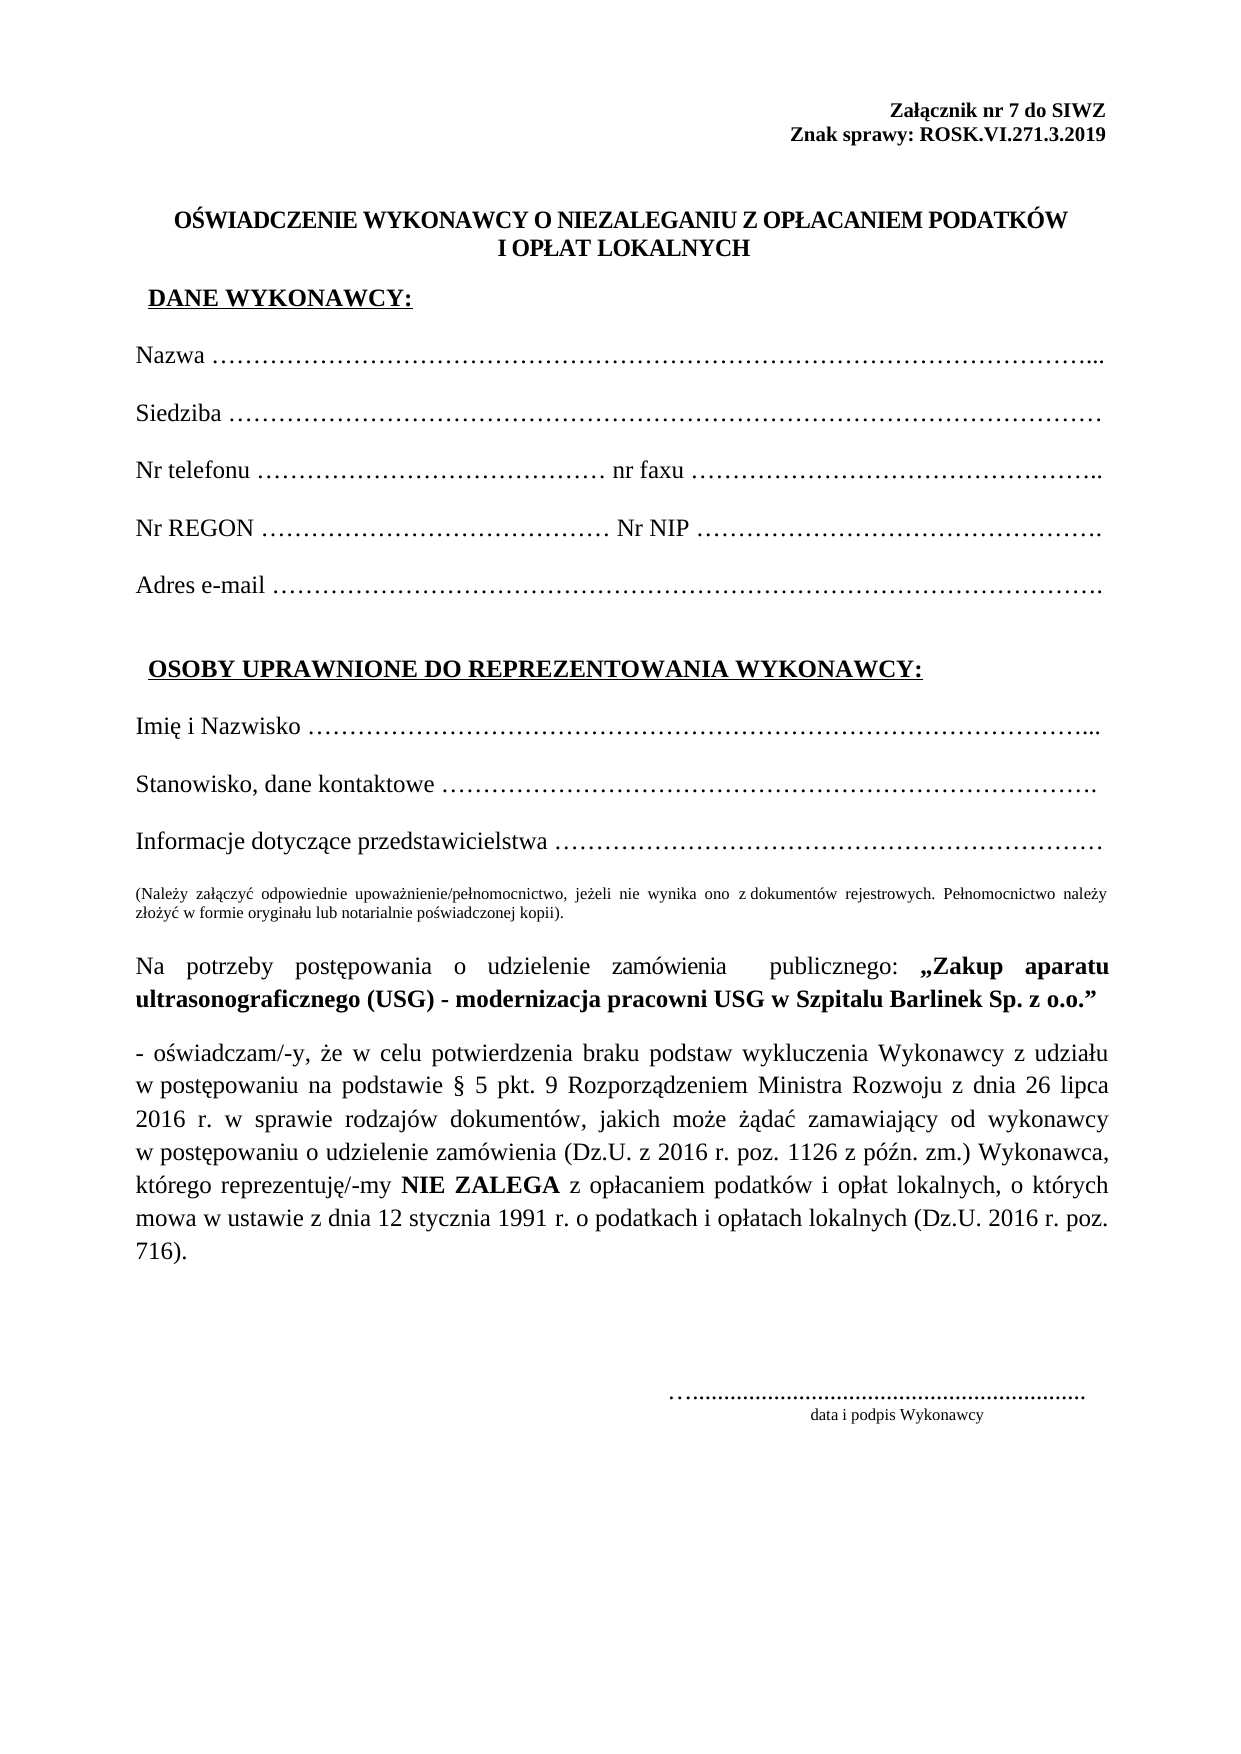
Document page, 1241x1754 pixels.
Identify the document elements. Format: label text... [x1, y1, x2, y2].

text OSOBY UPRAWNIONE DO REPREZENTOWANIA WYKONAWCY: [148, 654, 1107, 682]
text Nr REGON …………………………………… Nr NIP …………………………………………. [135, 513, 1107, 542]
subtitle DANE WYKONAWCY: [148, 283, 1107, 312]
text Imię i Nazwisko …………………………………………………………………………………... [135, 711, 1107, 740]
text (Należy załączyć odpowiednie upoważnienie/pełnomocnictwo, jeżeli nie wynika ono z dokumentów rejestrowych. Pełnomocnictwo należy złożyć w formie oryginału lub notarialnie poświadczonej kopii). [135, 884, 1107, 922]
text Stanowisko, dane kontaktowe ……………………………………………………………………. [135, 769, 1107, 797]
text OŚWIADCZENIE WYKONAWCY O NIEZALEGANIU Z OPŁACANIEM PODATKÓW [135, 205, 1107, 233]
text …............................................................... [667, 1376, 1107, 1405]
text Adres e-mail ………………………………………………………………………………………. [135, 570, 1107, 599]
text I OPŁAT LOKALNYCH [135, 233, 1107, 262]
text Informacje dotyczące przedstawicielstwa ………………………………………………………… [135, 826, 1107, 855]
text Na potrzeby postępowania o udzielenie zamówienia publicznego: „Zakup aparatu ultrasonograficznego (USG) - modernizacja pracowni USG w Szpitalu Barlinek Sp. z o.o.” [135, 951, 1109, 1013]
text data i podpis Wykonawcy [735, 1405, 1051, 1424]
subtitle - oświadczam/-y, że w celu potwierdzenia braku podstaw wykluczenia Wykonawcy z udziału w postępowaniu na podstawie § 5 pkt. 9 Rozporządzeniem Ministra Rozwoju z dnia 26 lipca 2016 r. w sprawie rodzajów dokumentów, jakich może żądać zamawiający od wykonawcy w postępowaniu o udzielenie zamówienia (Dz.U. z 2016 r. poz. 1126 z późn. zm.) Wykonawca, którego reprezentuję/-my NIE ZALEGA z opłacaniem podatków i opłat lokalnych, o których mowa w ustawie z dnia 12 stycznia 1991 r. o podatkach i opłatach lokalnych (Dz.U. 2016 r. poz. 716). [135, 1038, 1109, 1264]
text Nazwa ……………………………………………………………………………………………... [135, 340, 1107, 369]
text Nr telefonu …………………………………… nr faxu ………………………………………….. [135, 455, 1107, 484]
text Siedziba …………………………………………………………………………………………… [135, 398, 1107, 427]
